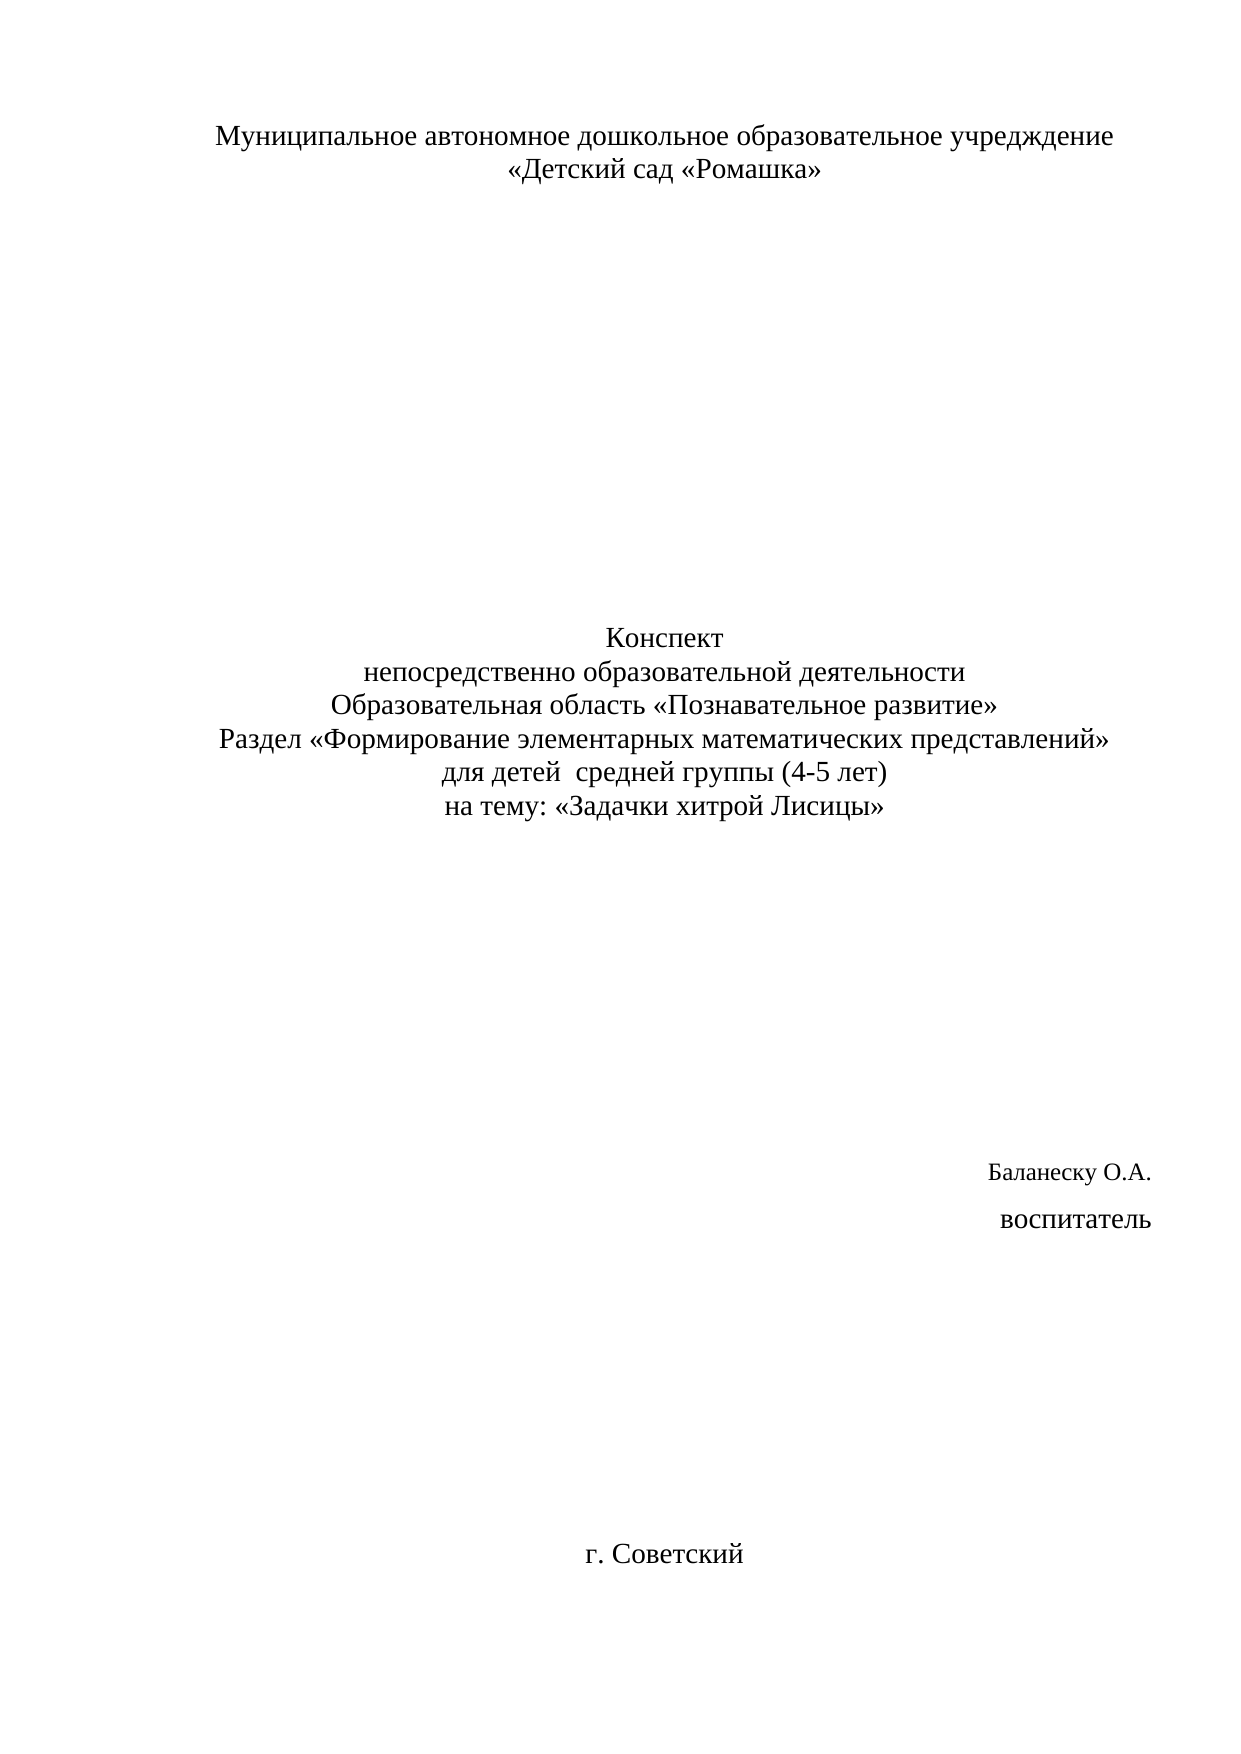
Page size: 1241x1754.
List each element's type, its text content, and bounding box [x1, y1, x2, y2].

text г. Советский [177, 1537, 1152, 1570]
text Раздел «Формирование элементарных математических представлений» [177, 721, 1152, 754]
text Конспект непосредственно образовательной деятельности [177, 620, 1152, 687]
text для детей средней группы (4-5 лет) на тему: «Задачки хитрой Лисицы» [177, 754, 1152, 821]
text Муниципальное автономное дошкольное образовательное учредждение «Детский сад «Ромашка» [177, 118, 1152, 218]
text Образовательная область «Познавательное развитие» [177, 687, 1152, 721]
text воспитатель [177, 1201, 1152, 1235]
text Баланеску О.А. [177, 1157, 1152, 1186]
